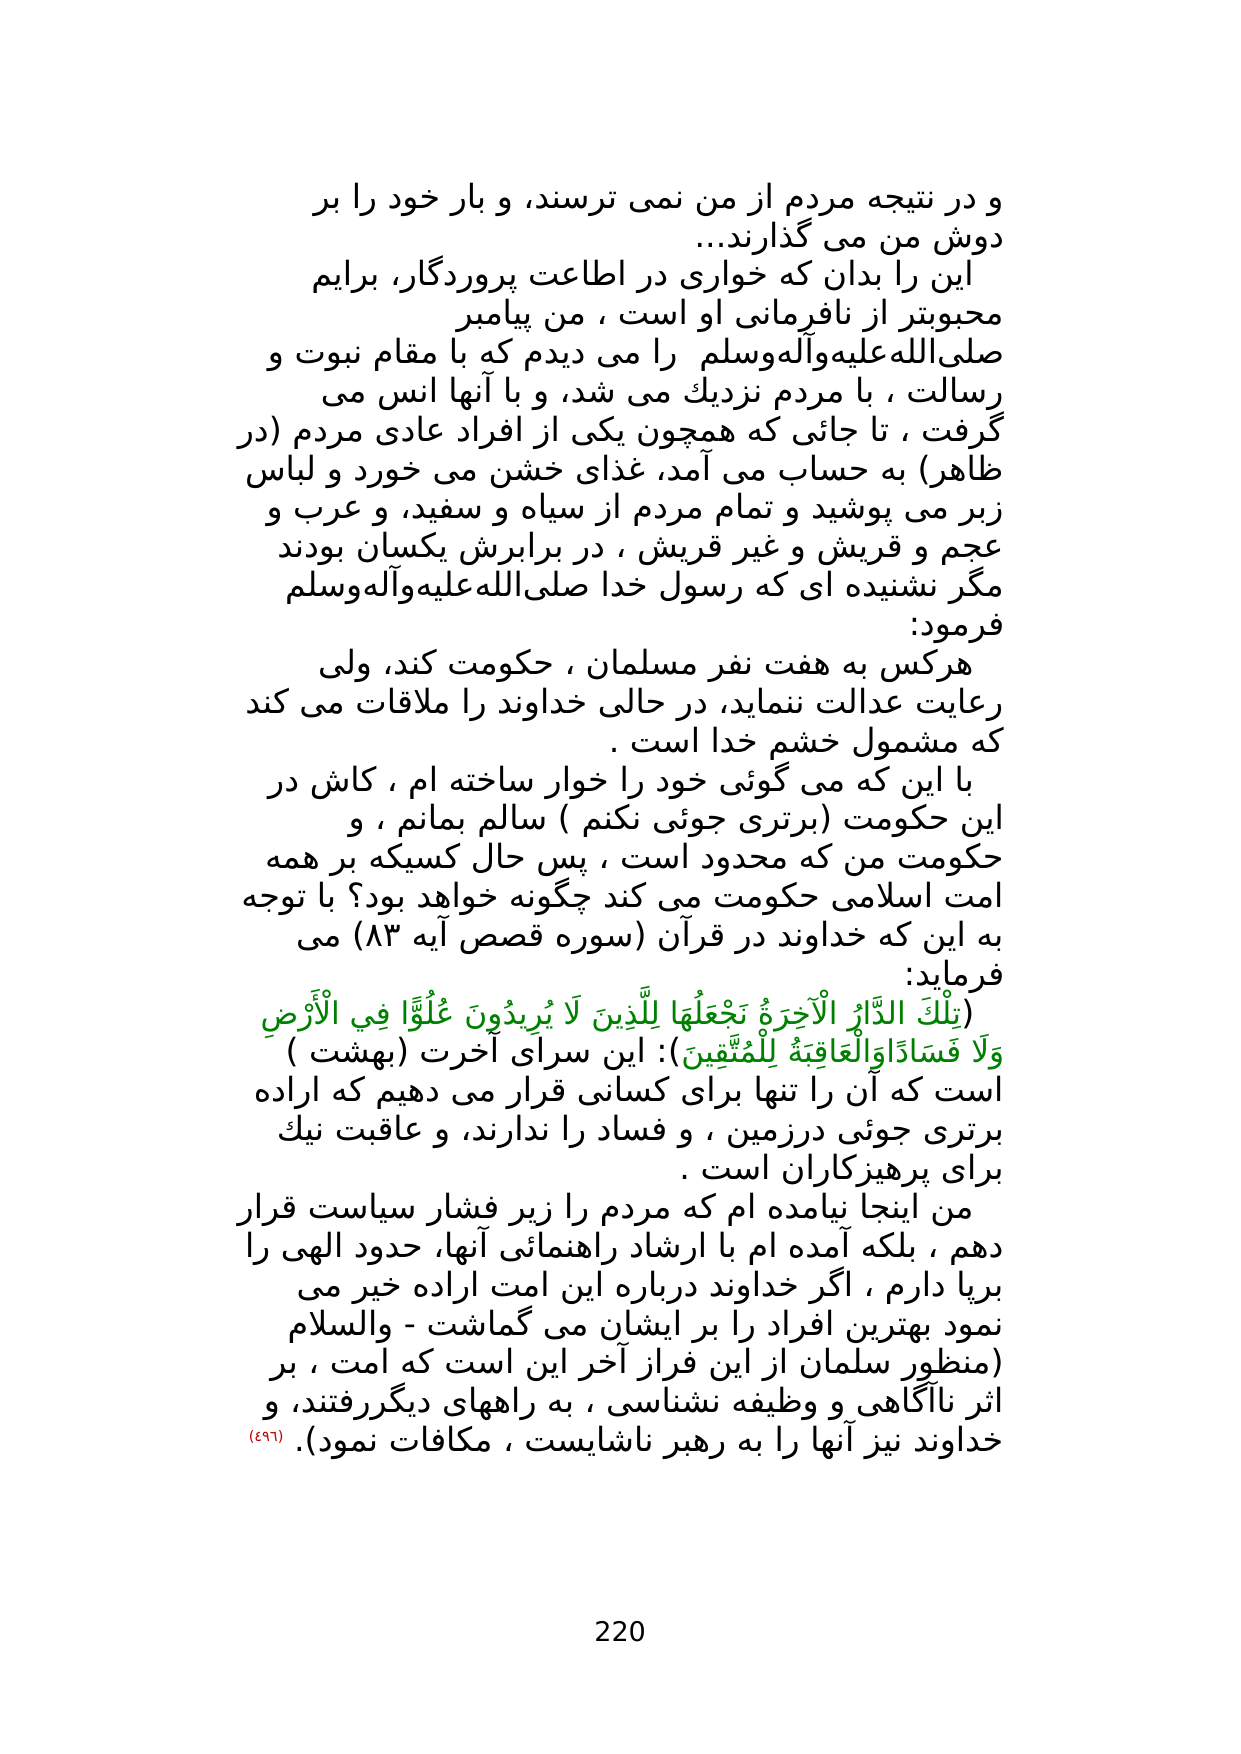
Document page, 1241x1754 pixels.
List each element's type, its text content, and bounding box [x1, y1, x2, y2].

text هركس به هفت نفر مسلمان ، حكومت كند، ولى رعايت عدالت ننمايد، در حالى خداوند را ملاقات مى كند كه مشمول خشم خدا است . [236, 643, 1004, 760]
text (تِلْكَ الدَّارُ الْآخِرَةُ نَجْعَلُهَا لِلَّذِينَ لَا يُرِيدُونَ عُلُوًّا فِي الْأَرْضِ وَلَا فَسَادًاوَالْعَاقِبَةُ لِلْمُتَّقِينَ): اين سراى آخرت (بهشت ) است كه آن را تنها براى كسانى قرار مى دهيم كه اراده برترى جوئى درزمين ، و فساد را ندارند، و عاقبت نيك براى پرهيزكاران است . [236, 993, 1004, 1187]
text من اينجا نيامده ام كه مردم را زير فشار سياست قرار دهم ، بلكه آمده ام با ارشاد راهنمائى آنها، حدود الهى را برپا دارم ، اگر خداوند درباره اين امت اراده خير مى نمود بهترين افراد را بر ايشان مى گماشت - والسلام (منظور سلمان از اين فراز آخر اين است كه امت ، بر اثر ناآگاهى و وظيفه نشناسى ، به راههاى ديگررفتند، و خداوند نيز آنها را به رهبر ناشايست ، مكافات نمود). (٤٩٦) [236, 1187, 1004, 1459]
text اين را بدان كه خوارى در اطاعت پروردگار، برايم محبوبتر از نافرمانى او است ، من پيامبر صلى‌الله‌عليه‌وآله‌وسلم را مى ديدم كه با مقام نبوت و رسالت ، با مردم نزديك مى شد، و با آنها انس مى گرفت ، تا جائى كه همچون يكى از افراد عادى مردم (در ظاهر) به حساب مى آمد، غذاى خشن مى خورد و لباس زبر مى پوشيد و تمام مردم از سياه و سفيد، و عرب و عجم و قريش و غير قريش ، در برابرش يكسان بودند مگر نشنيده اى كه رسول خدا صلى‌الله‌عليه‌وآله‌وسلم فرمود: [236, 255, 1004, 643]
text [236, 177, 1004, 255]
text با اين كه مى گوئى خود را خوار ساخته ام ، كاش در اين حكومت (برترى جوئى نكنم ) سالم بمانم ، و حكومت من كه محدود است ، پس حال كسيكه بر همه امت اسلامى حكومت مى كند چگونه خواهد بود؟ با توجه به اين كه خداوند در قرآن (سوره قصص آيه ٨٣) مى فرمايد: [236, 760, 1004, 993]
